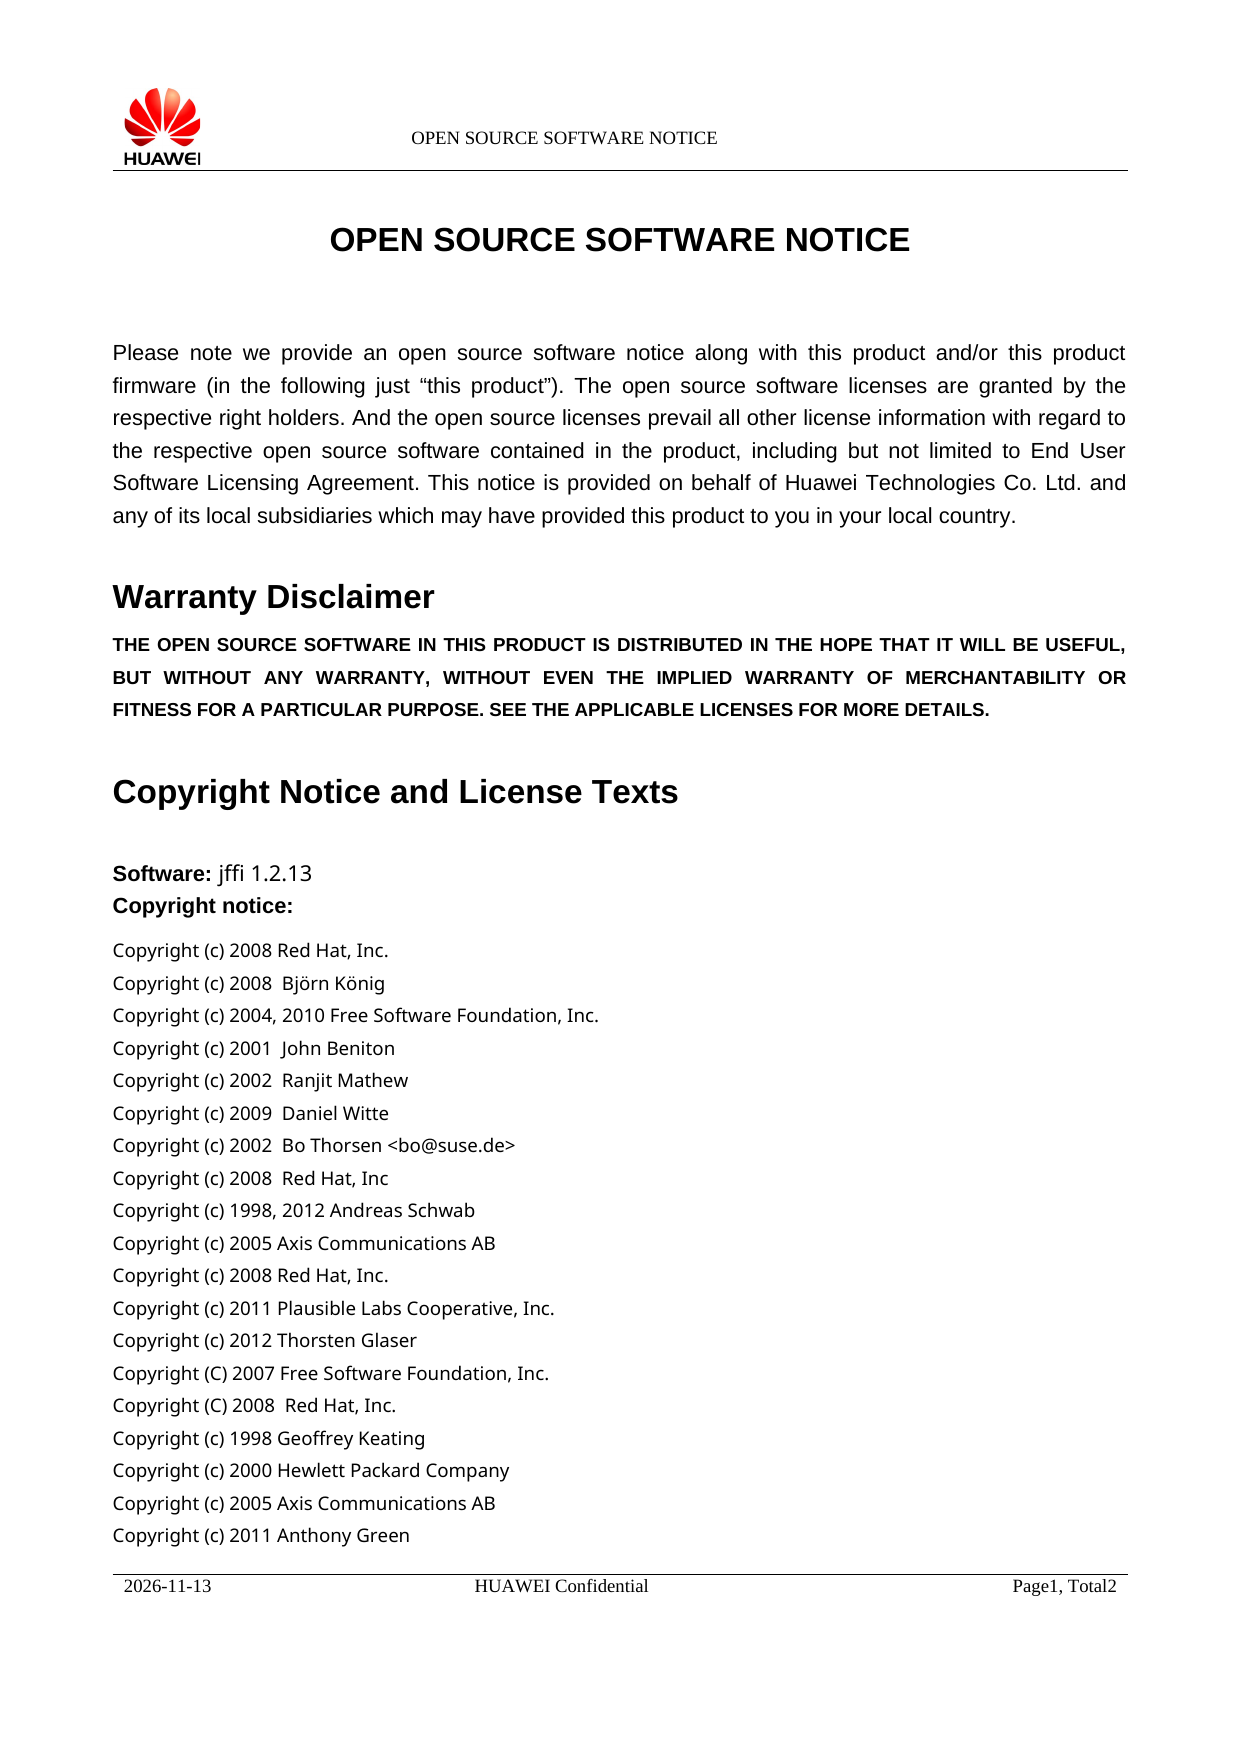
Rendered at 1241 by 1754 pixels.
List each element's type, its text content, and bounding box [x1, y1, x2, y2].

text Copyright (c) 2008 Björn König [112, 966, 1128, 999]
text Copyright (c) 2002 Bo Thorsen <bo@suse.de> [112, 1129, 1128, 1161]
text Copyright (c) 2012 Thorsten Glaser [112, 1324, 1128, 1356]
text Copyright (c) 2011 Plausible Labs Cooperative, Inc. [112, 1291, 1128, 1324]
text Copyright (c) 2005 Axis Communications AB [112, 1486, 1128, 1519]
text Copyright (c) 2011 Anthony Green [112, 1519, 1128, 1551]
text Copyright (c) 2002 Ranjit Mathew [112, 1064, 1128, 1096]
text The open source software in this product is distributed in the hope that it will be useful, but WITHOUT ANY WARRANTY, without even the implied warranty of MERCHANTABILITY or FITNESS FOR A PARTICULAR PURPOSE. See the applicable licenses for more details. [112, 629, 1128, 726]
text Copyright (c) 2001 John Beniton [112, 1031, 1128, 1064]
text Copyright (C) 2007 Free Software Foundation, Inc. [112, 1356, 1128, 1389]
text Copyright (c) 2005 Axis Communications AB [112, 1226, 1128, 1259]
text Copyright (C) 2008 Red Hat, Inc. [112, 1389, 1128, 1421]
text Copyright (c) 2008 Red Hat, Inc [112, 1161, 1128, 1194]
picture [124, 88, 201, 165]
text Copyright Notice and License Texts [112, 759, 1128, 824]
text OPEN SOURCE SOFTWARE NOTICE [112, 206, 1128, 271]
text Copyright (c) 2004, 2010 Free Software Foundation, Inc. [112, 999, 1128, 1031]
text Copyright (c) 1998 Geoffrey Keating [112, 1421, 1128, 1454]
text Copyright (c) 2009 Daniel Witte [112, 1096, 1128, 1129]
text Copyright (c) 2008 Red Hat, Inc. [112, 1259, 1128, 1291]
text Copyright (c) 2008 Red Hat, Inc. [112, 934, 1128, 966]
title Software: jffi 1.2.13 [112, 856, 1128, 889]
text Copyright (c) 1998, 2012 Andreas Schwab [112, 1194, 1128, 1226]
text Warranty Disclaimer [112, 564, 1128, 629]
text Please note we provide an open source software notice along with this product and/or this product firmware (in the following just “this product”). The open source software licenses are granted by the respective right holders. And the open source licenses prevail all other license information with regard to the respective open source software contained in the product, including but not limited to End User Software Licensing Agreement. This notice is provided on behalf of Huawei Technologies Co. Ltd. and any of its local subsidiaries which may have provided this product to you in your local country. [112, 336, 1128, 531]
text Copyright notice: [112, 889, 1128, 921]
text Copyright (c) 2000 Hewlett Packard Company [112, 1454, 1128, 1486]
